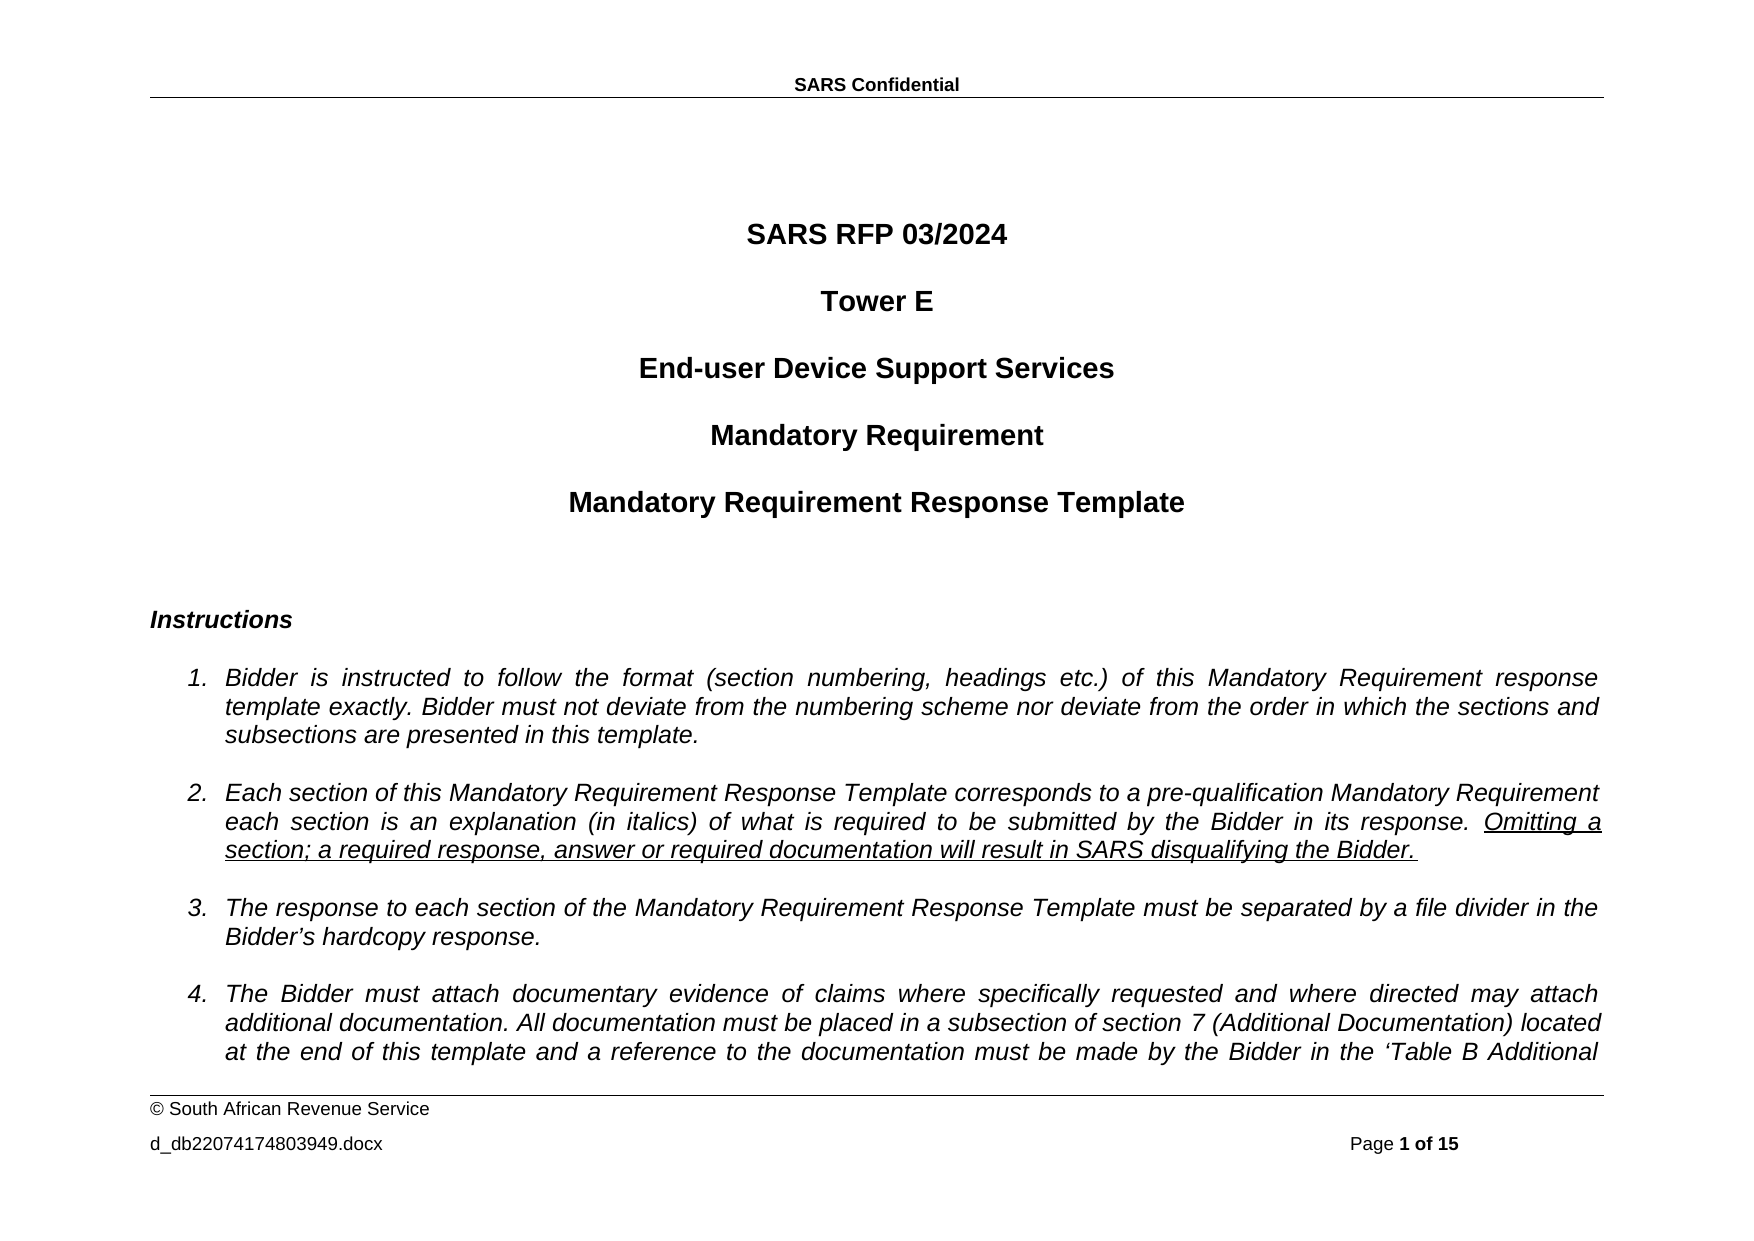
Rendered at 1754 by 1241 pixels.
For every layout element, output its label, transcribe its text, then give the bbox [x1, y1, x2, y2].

list The response to each section of the Mandatory Requirement Response Template must be separated by a file divider in the Bidder’s hardcopy response. [187, 893, 1604, 950]
list Each section of this Mandatory Requirement Response Template corresponds to a pre-qualification Mandatory Requirement each section is an explanation (in italics) of what is required to be submitted by the Bidder in its response. Omitting a section; a required response, answer or required documentation will result in SARS disqualifying the Bidder. [187, 778, 1604, 864]
text Mandatory Requirement [150, 418, 1604, 452]
text Instructions [150, 605, 1604, 634]
list Bidder is instructed to follow the format (section numbering, headings etc.) of this Mandatory Requirement response template exactly. Bidder must not deviate from the numbering scheme nor deviate from the order in which the sections and subsections are presented in this template. [187, 663, 1604, 749]
text End-user Device Support Services [150, 351, 1604, 385]
text SARS RFP 03/2024 [150, 217, 1604, 251]
text Mandatory Requirement Response Template [150, 485, 1604, 519]
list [187, 979, 1604, 1065]
text Tower E [150, 284, 1604, 318]
